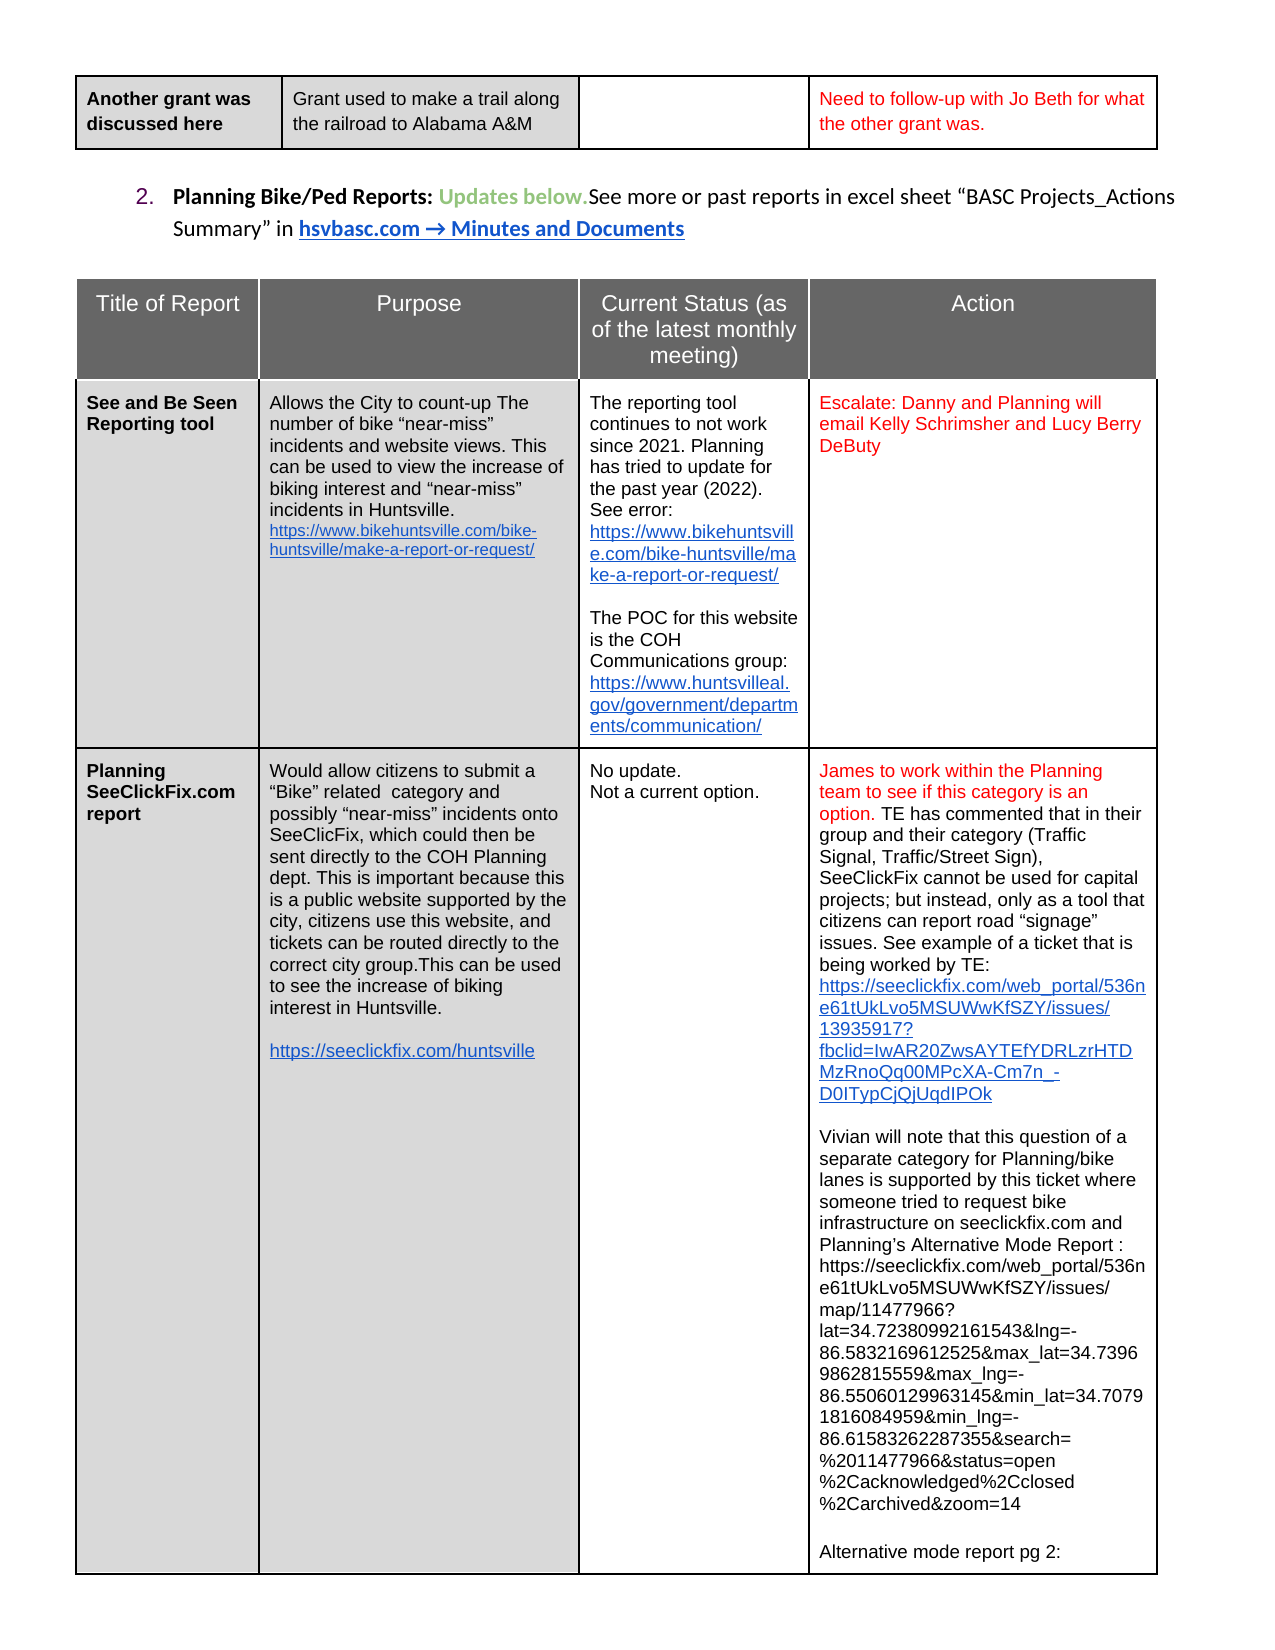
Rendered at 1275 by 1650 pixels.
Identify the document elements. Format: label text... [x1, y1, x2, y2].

table_cell [580, 77, 808, 148]
table_cell Need to follow-up with Jo Beth for what the other grant was. [810, 77, 1156, 148]
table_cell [810, 749, 1156, 1572]
table_cell See and Be Seen Reporting tool [77, 381, 258, 747]
table_cell The reporting tool continues to not work since 2021. Planning has tried to update for the past year (2022). See error: https://www.bikehuntsville.com/bike-huntsville/make-a-report-or-request/ The POC for this website is the COH Communications group: https://www.huntsvilleal.gov/government/departments/communication/ [580, 381, 808, 747]
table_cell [260, 749, 578, 1572]
table_cell Grant used to make a trail along the railroad to Alabama A&M [283, 77, 578, 148]
table_cell Another grant was discussed here [77, 77, 281, 148]
table_header Current Status (as of the latest monthly meeting) [580, 279, 808, 379]
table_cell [77, 749, 258, 1572]
table_header Action [810, 279, 1156, 379]
table_header Title of Report [77, 279, 258, 379]
table_cell Escalate: Danny and Planning will email Kelly Schrimsher and Lucy Berry DeButy [810, 381, 1156, 747]
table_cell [580, 749, 808, 1572]
table_header Purpose [260, 279, 578, 379]
table_cell Allows the City to count-up The number of bike “near-miss” incidents and website views. This can be used to view the increase of biking interest and “near-miss” incidents in Huntsville. https://www.bikehuntsville.com/bike-huntsville/make-a-report-or-request/ [260, 381, 578, 747]
list Planning Bike/Ped Reports: Updates below.See more or past reports in excel sheet “BASC Projects_Actions Summary” in hsvbasc.com → Minutes and Documents [135, 182, 1200, 243]
